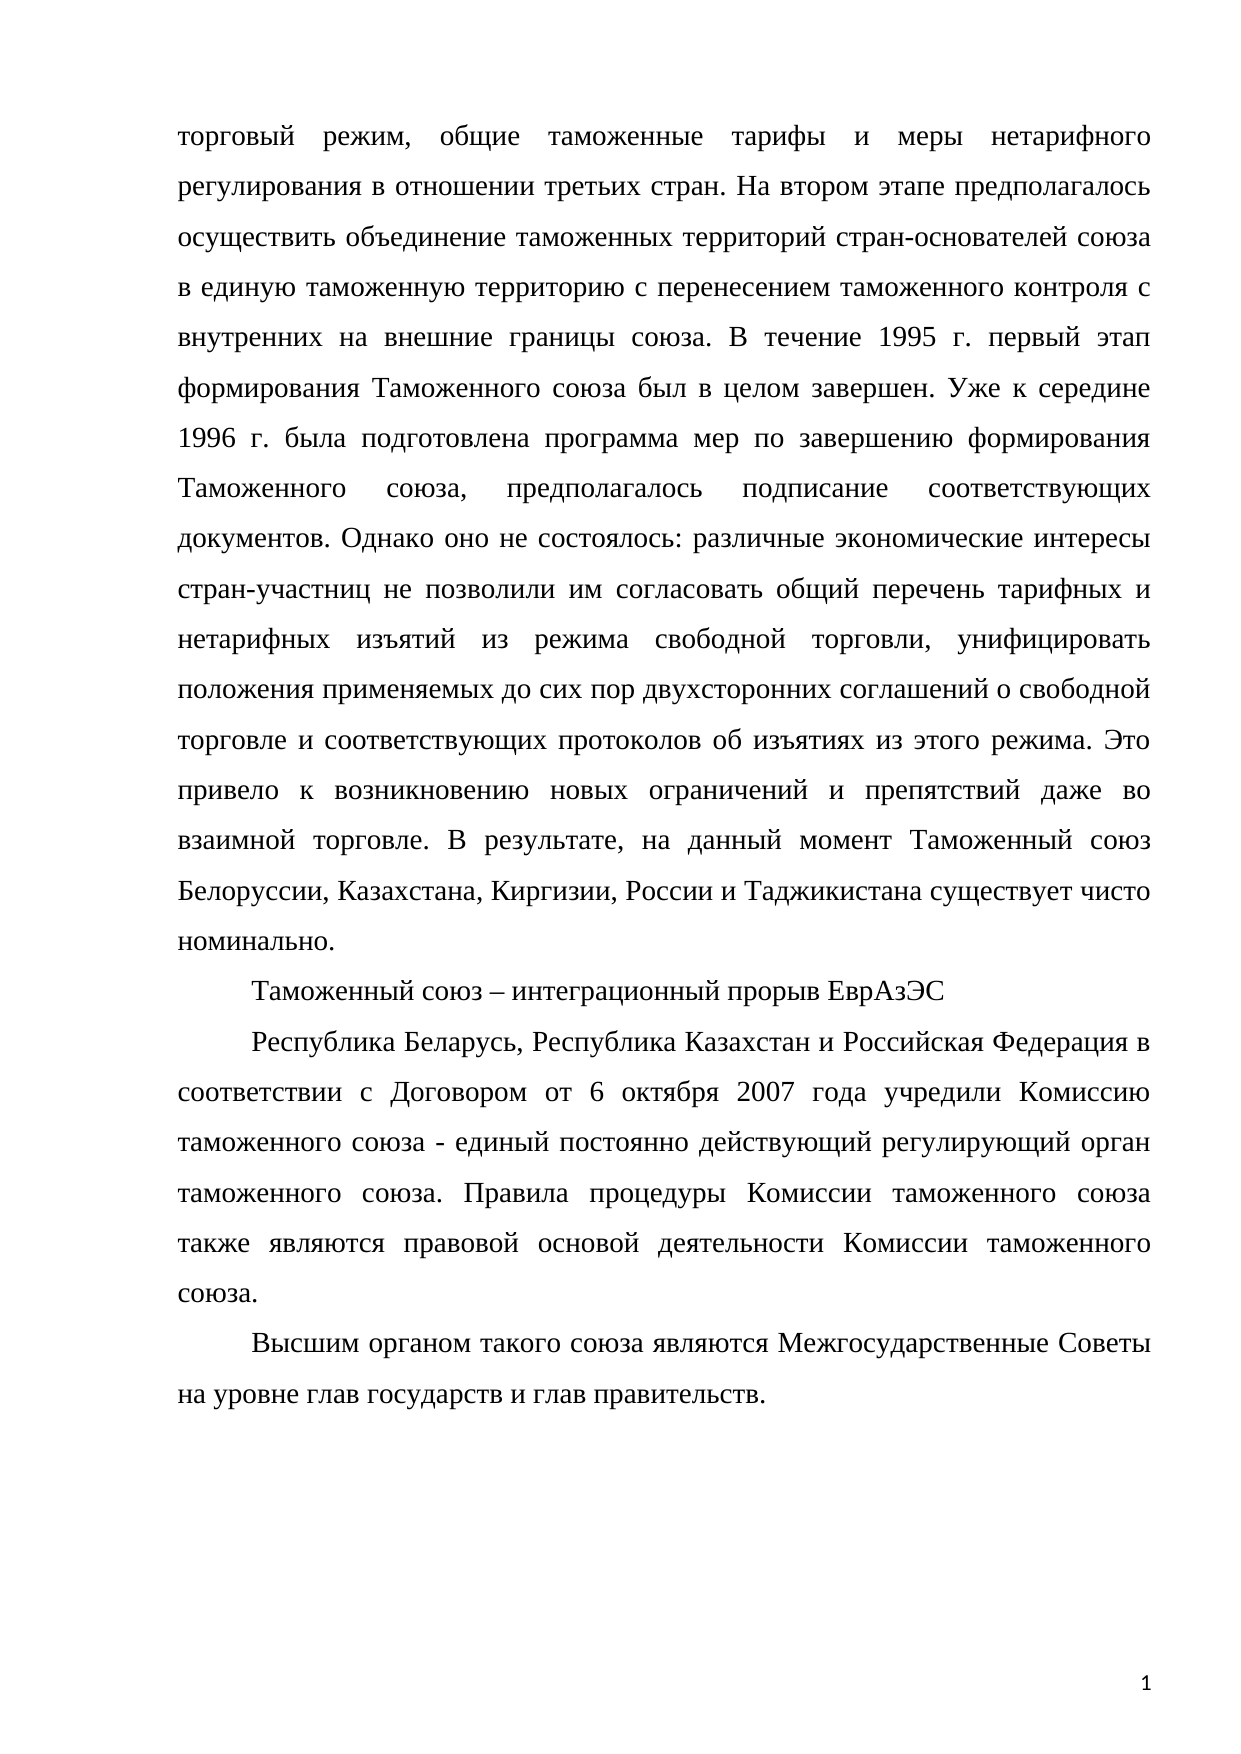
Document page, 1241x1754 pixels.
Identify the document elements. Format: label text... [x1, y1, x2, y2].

text Высшим органом такого союза являются Межгосударственные Советы на уровне глав государств и глав правительств. [177, 1326, 1152, 1409]
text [177, 118, 1152, 957]
text Таможенный союз – интеграционный прорыв ЕврАзЭС [177, 973, 1152, 1007]
text Республика Беларусь, Республика Казахстан и Российская Федерация в соответствии с Договором от 6 октября 2007 года учредили Комиссию таможенного союза - единый постоянно действующий регулирующий орган таможенного союза. Правила процедуры Комиссии таможенного союза также являются правовой основой деятельности Комиссии таможенного союза. [177, 1024, 1152, 1309]
